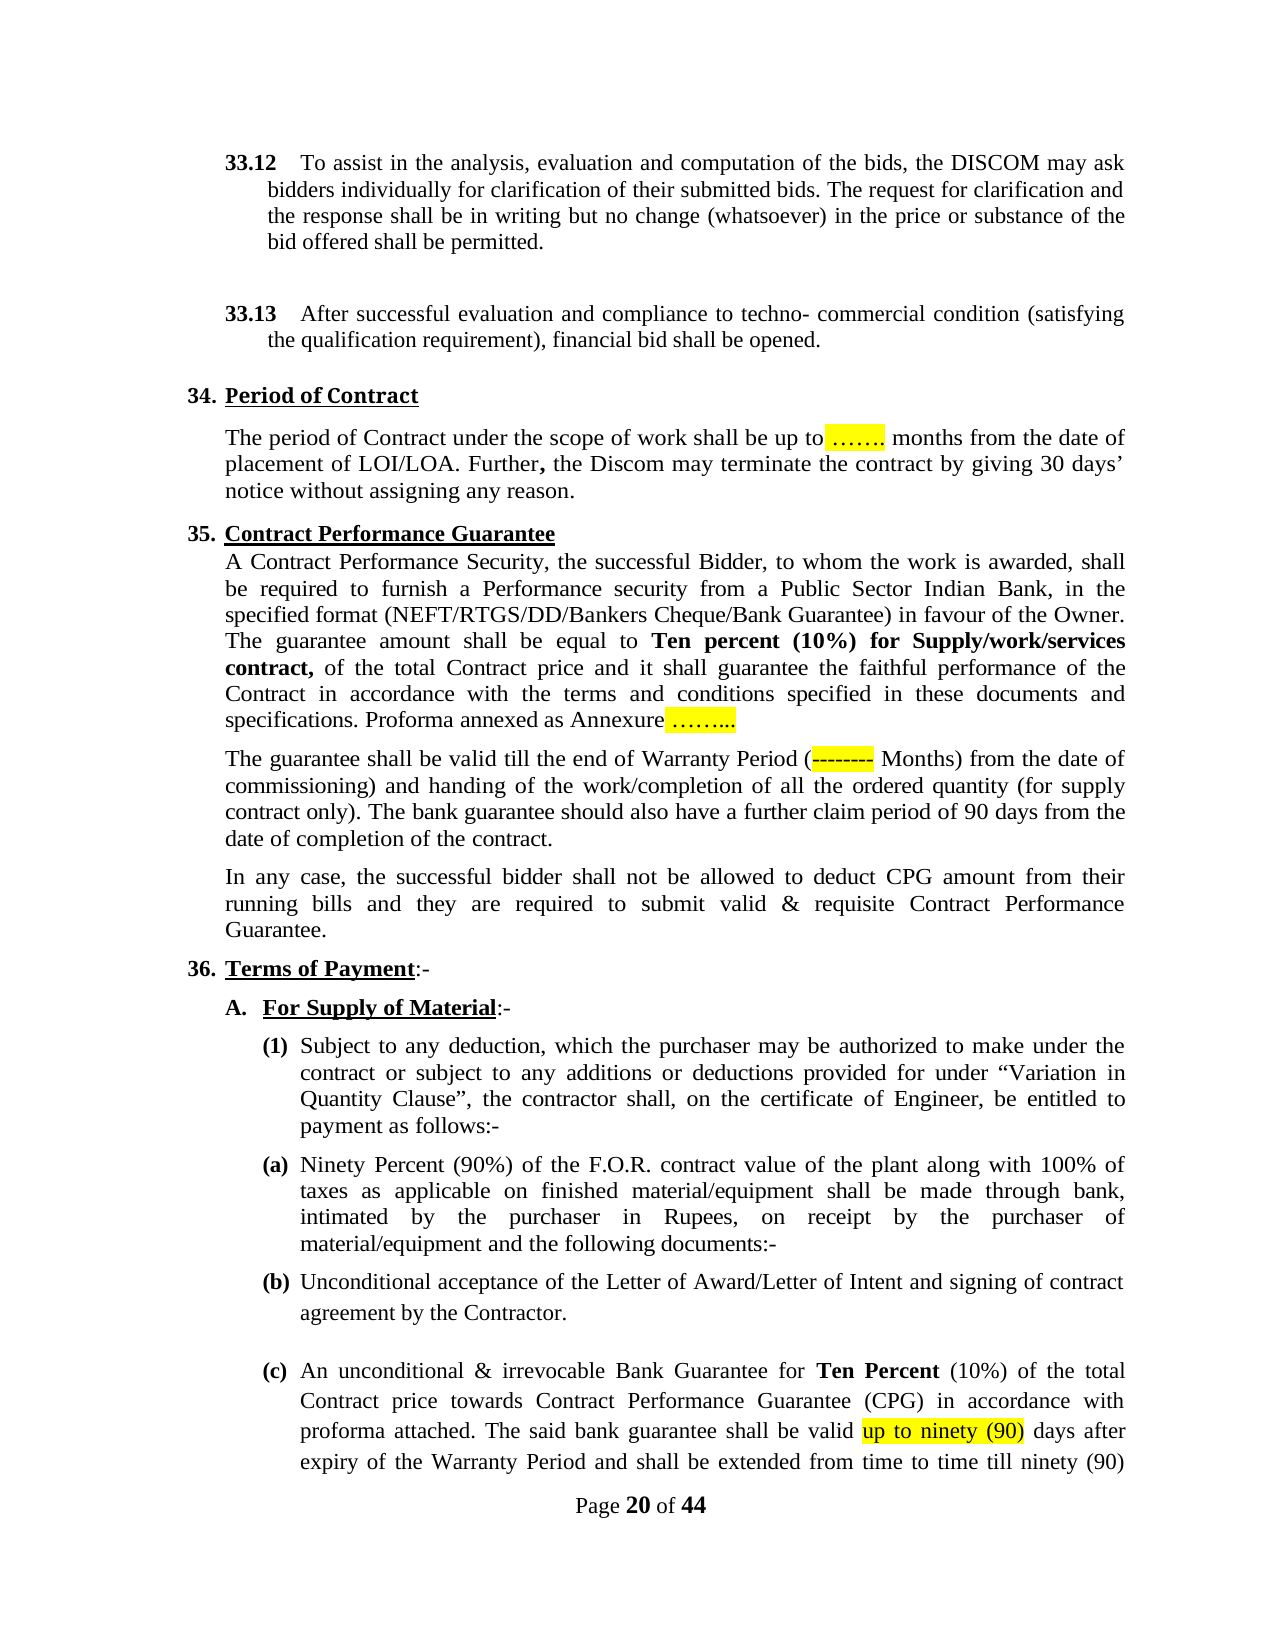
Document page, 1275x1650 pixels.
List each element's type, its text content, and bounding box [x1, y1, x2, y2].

subtitle Terms of Payment:- [187, 955, 1225, 981]
text The guarantee shall be valid till the end of Warranty Period (-------- Months) from the date of commissioning) and handing of the work/completion of all the ordered quantity (for supply contract only). The bank guarantee should also have a further claim period of 90 days from the date of completion of the contract. [225, 746, 1126, 851]
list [262, 1357, 1126, 1474]
list Subject to any deduction, which the purchaser may be authorized to make under the contract or subject to any additions or deductions provided for under “Variation in Quantity Clause”, the contractor shall, on the certificate of Engineer, be entitled to payment as follows:- [262, 1033, 1126, 1138]
list After successful evaluation and compliance to techno- commercial condition (satisfying the qualification requirement), financial bid shall be opened. [225, 300, 1125, 353]
list To assist in the analysis, evaluation and computation of the bids, the DISCOM may ask bidders individually for clarification of their submitted bids. The request for clarification and the response shall be in writing but no change (whatsoever) in the price or substance of the bid offered shall be permitted. [225, 149, 1126, 255]
text A Contract Performance Security, the successful Bidder, to whom the work is awarded, shall be required to furnish a Performance security from a Public Sector Indian Bank, in the specified format (NEFT/RTGS/DD/Bankers Cheque/Bank Guarantee) in favour of the Owner. The guarantee amount shall be equal to Ten percent (10%) for Supply/work/services contract, of the total Contract price and it shall guarantee the faithful performance of the Contract in accordance with the terms and conditions specified in these documents and specifications. Proforma annexed as Annexure ……... [225, 548, 1126, 733]
text The period of Contract under the scope of work shall be up to ……. months from the date of placement of LOI/LOA. Further, the Discom may terminate the contract by giving 30 days’ notice without assigning any reason. [225, 424, 1125, 503]
text In any case, the successful bidder shall not be allowed to deduct CPG amount from their running bills and they are required to submit valid & requisite Contract Performance Guarantee. [225, 863, 1125, 942]
list Period of Contract [187, 382, 1225, 410]
list For Supply of Material:- [225, 994, 1225, 1020]
list Ninety Percent (90%) of the F.O.R. contract value of the plant along with 100% of taxes as applicable on finished material/equipment shall be made through bank, intimated by the purchaser in Rupees, on receipt by the purchaser of material/equipment and the following documents:- [262, 1151, 1126, 1256]
subtitle Contract Performance Guarantee [187, 520, 1225, 547]
list Unconditional acceptance of the Letter of Award/Letter of Intent and signing of contract agreement by the Contractor. [262, 1268, 1124, 1325]
